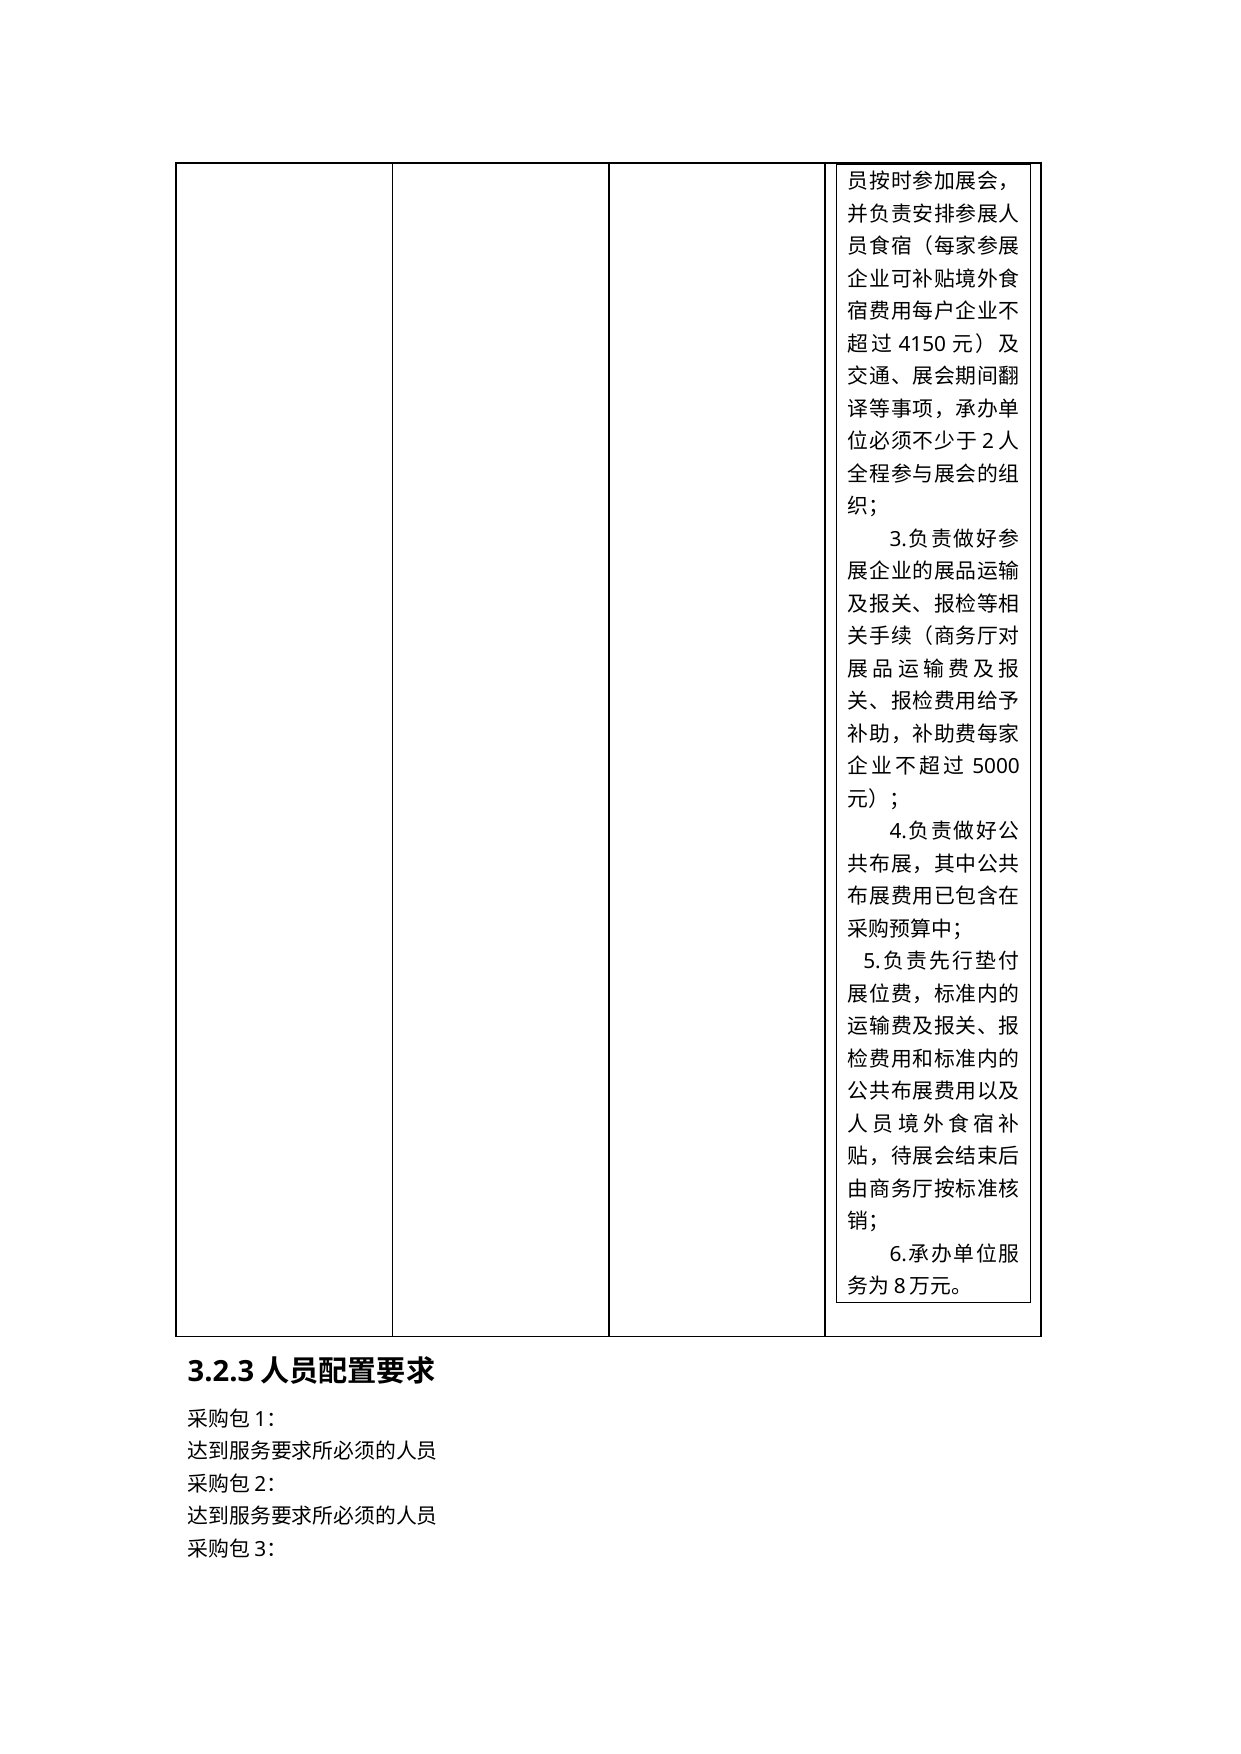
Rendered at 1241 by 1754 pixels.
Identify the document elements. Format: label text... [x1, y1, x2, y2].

text 采购包1： [187, 1402, 1053, 1435]
table_cell [177, 164, 392, 1336]
text 采购包3： [187, 1532, 1053, 1565]
table_cell 1 [393, 164, 608, 1336]
text 达到服务要求所必须的人员 [187, 1500, 1053, 1532]
text 采购包2： [187, 1467, 1053, 1500]
text 达到服务要求所必须的人员 [187, 1435, 1053, 1467]
text 3.2.3人员配置要求 [187, 1337, 1053, 1402]
table_cell [610, 164, 824, 1336]
table_cell [826, 164, 1040, 1336]
